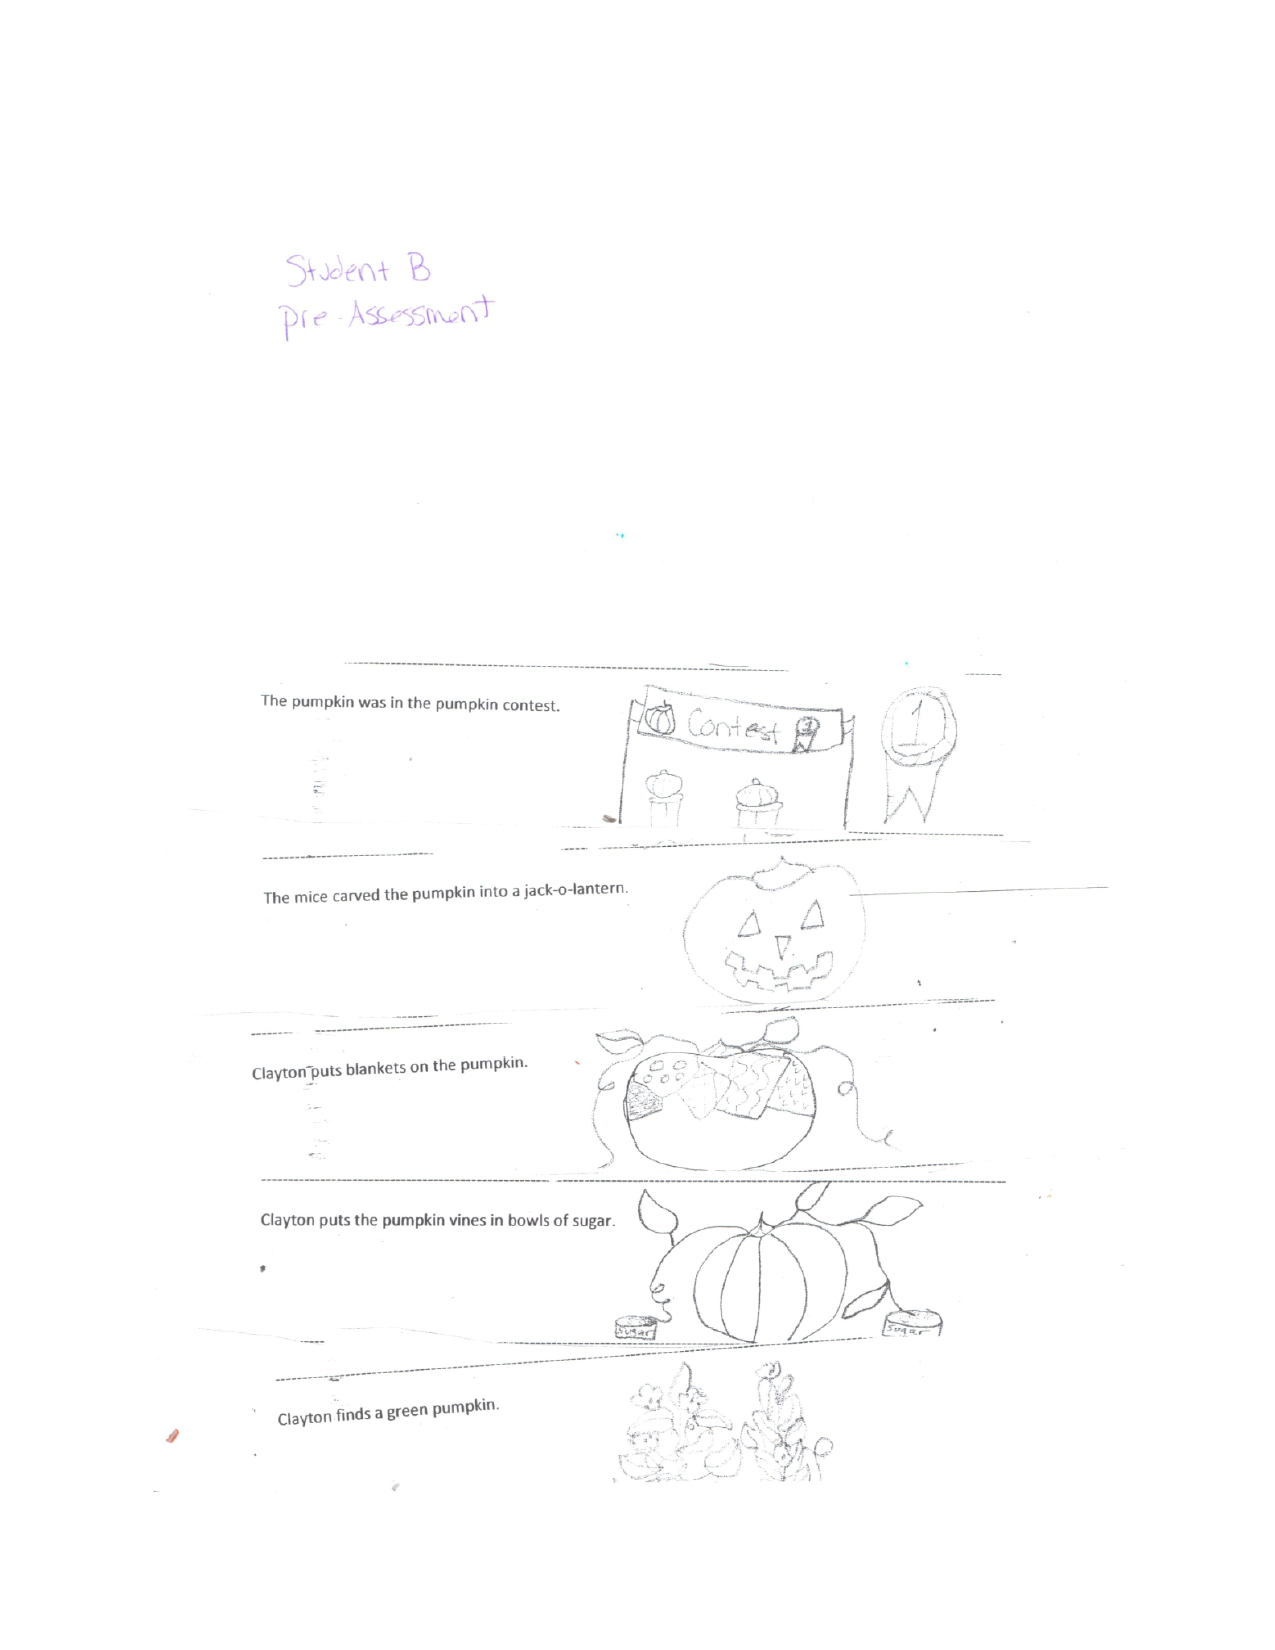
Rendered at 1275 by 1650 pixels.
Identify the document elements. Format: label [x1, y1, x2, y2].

picture [155, 151, 1129, 1492]
